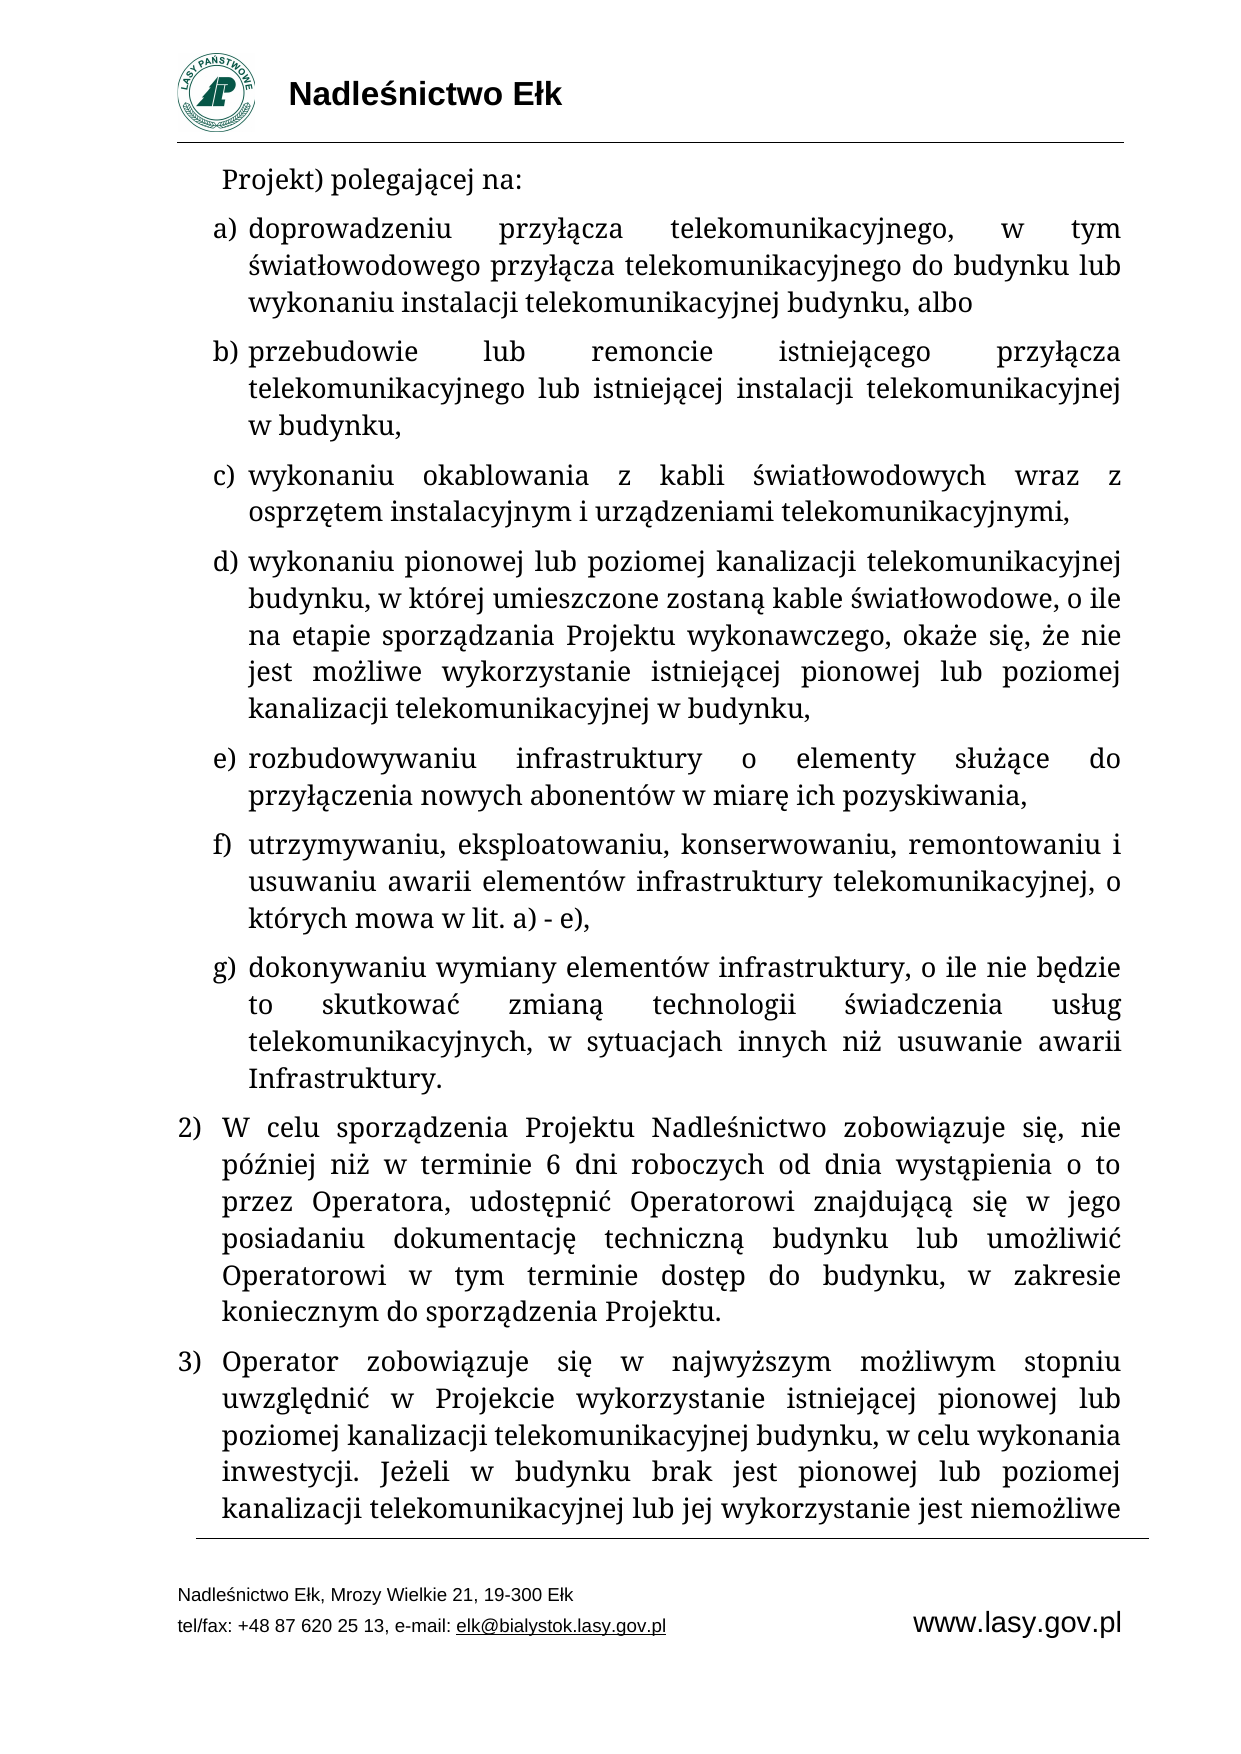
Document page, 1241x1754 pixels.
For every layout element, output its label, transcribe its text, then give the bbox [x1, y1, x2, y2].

list przebudowie lub remoncie istniejącego przyłącza telekomunikacyjnego lub istniejącej instalacji telekomunikacyjnej w budynku, [213, 333, 1122, 443]
list doprowadzeniu przyłącza telekomunikacyjnego, w tym światłowodowego przyłącza telekomunikacyjnego do budynku lub wykonaniu instalacji telekomunikacyjnej budynku, albo [213, 210, 1122, 320]
picture [177, 53, 255, 132]
list dokonywaniu wymiany elementów infrastruktury, o ile nie będzie to skutkować zmianą technologii świadczenia usług telekomunikacyjnych, w sytuacjach innych niż usuwanie awarii Infrastruktury. [213, 948, 1122, 1096]
list wykonaniu okablowania z kabli światłowodowych wraz z osprzętem instalacyjnym i urządzeniami telekomunikacyjnymi, [213, 456, 1122, 530]
list utrzymywaniu, eksploatowaniu, konserwowaniu, remontowaniu i usuwaniu awarii elementów infrastruktury telekomunikacyjnej, o których mowa w lit. a) - e), [213, 825, 1122, 936]
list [177, 160, 1122, 197]
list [177, 1342, 1122, 1527]
list rozbudowywaniu infrastruktury o elementy służące do przyłączenia nowych abonentów w miarę ich pozyskiwania, [213, 739, 1122, 813]
list W celu sporządzenia Projektu Nadleśnictwo zobowiązuje się, nie później niż w terminie 6 dni roboczych od dnia wystąpienia o to przez Operatora, udostępnić Operatorowi znajdującą się w jego posiadaniu dokumentację techniczną budynku lub umożliwić Operatorowi w tym terminie dostęp do budynku, w zakresie koniecznym do sporządzenia Projektu. [177, 1108, 1122, 1330]
list wykonaniu pionowej lub poziomej kanalizacji telekomunikacyjnej budynku, w której umieszczone zostaną kable światłowodowe, o ile na etapie sporządzania Projektu wykonawczego, okaże się, że nie jest możliwe wykorzystanie istniejącej pionowej lub poziomej kanalizacji telekomunikacyjnej w budynku, [213, 542, 1122, 727]
